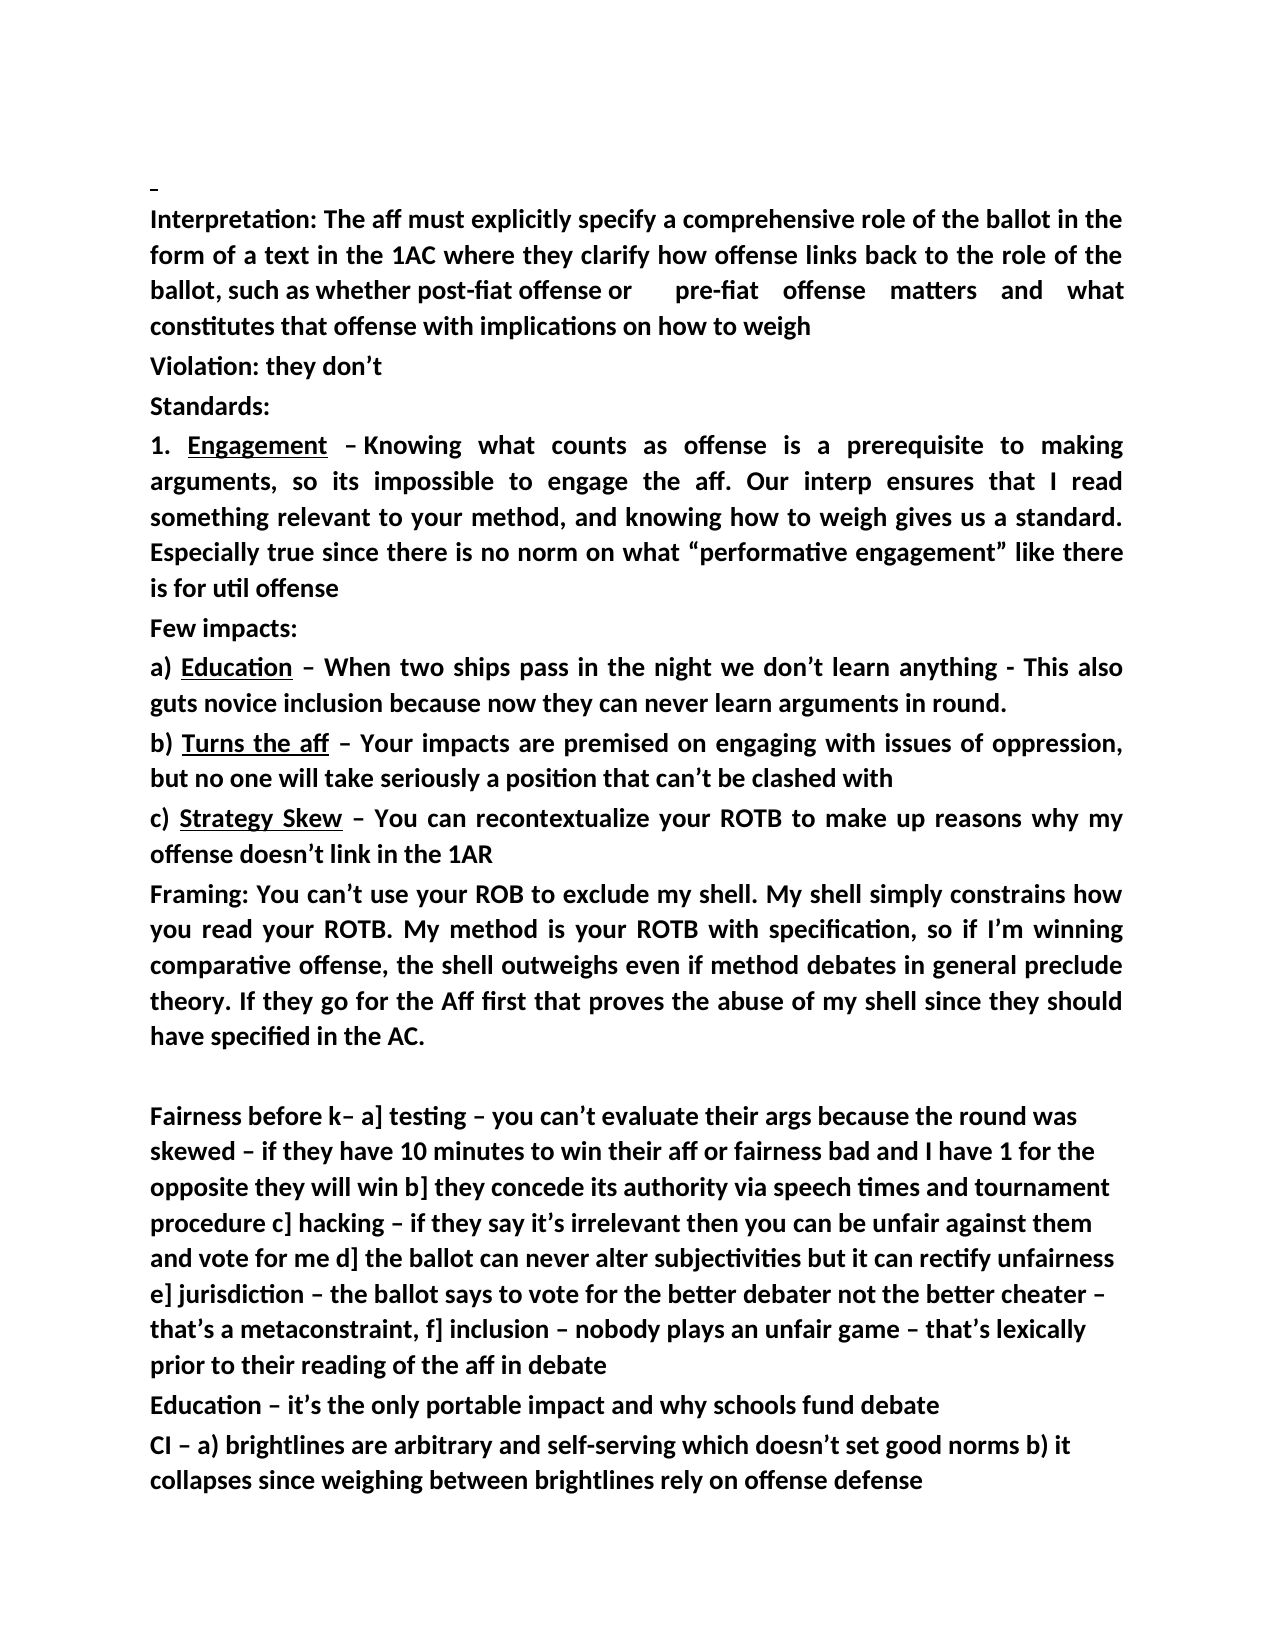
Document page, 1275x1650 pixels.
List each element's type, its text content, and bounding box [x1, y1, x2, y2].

subtitle CI – a) brightlines are arbitrary and self-serving which doesn’t set good norms b) it collapses since weighing between brightlines rely on offense defense [150, 1428, 1125, 1497]
subtitle Fairness before k– a] testing – you can’t evaluate their args because the round was skewed – if they have 10 minutes to win their aff or fairness bad and I have 1 for the opposite they will win b] they concede its authority via speech times and tournament procedure c] hacking – if they say it’s irrelevant then you can be unfair against them and vote for me d] the ballot can never alter subjectivities but it can rectify unfairness e] jurisdiction – the ballot says to vote for the better debater not the better cheater – that’s a metaconstraint, f] inclusion – nobody plays an unfair game – that’s lexically prior to their reading of the aff in debate [150, 1099, 1125, 1381]
subtitle Violation: they don’t [150, 349, 1125, 382]
subtitle b) Turns the aff – Your impacts are premised on engaging with issues of oppression, but no one will take seriously a position that can’t be clashed with [150, 726, 1125, 795]
subtitle 1. Engagement – Knowing what counts as offense is a prerequisite to making arguments, so its impossible to engage the aff. Our interp ensures that I read something relevant to your method, and knowing how to weigh gives us a standard. Especially true since there is no norm on what “performative engagement” like there is for util offense [150, 428, 1125, 604]
subtitle a) Education – When two ships pass in the night we don’t learn anything - This also guts novice inclusion because now they can never learn arguments in round. [150, 651, 1125, 719]
subtitle Interpretation: The aff must explicitly specify a comprehensive role of the ballot in the form of a text in the 1AC where they clarify how offense links back to the role of the ballot, such as whether post-fiat offense or pre-fiat offense matters and what constitutes that offense with implications on how to weigh [150, 202, 1125, 342]
subtitle c) Strategy Skew – You can recontextualize your ROTB to make up reasons why my offense doesn’t link in the 1AR [150, 801, 1125, 870]
subtitle Few impacts: [150, 611, 1125, 644]
subtitle Education – it’s the only portable impact and why schools fund debate [150, 1388, 1125, 1421]
subtitle Standards: [150, 389, 1125, 422]
subtitle Framing: You can’t use your ROB to exclude my shell. My shell simply constrains how you read your ROTB. My method is your ROTB with specification, so if I’m winning comparative offense, the shell outweighs even if method debates in general preclude theory. If they go for the Aff first that proves the abuse of my shell since they should have specified in the AC. [150, 877, 1125, 1052]
